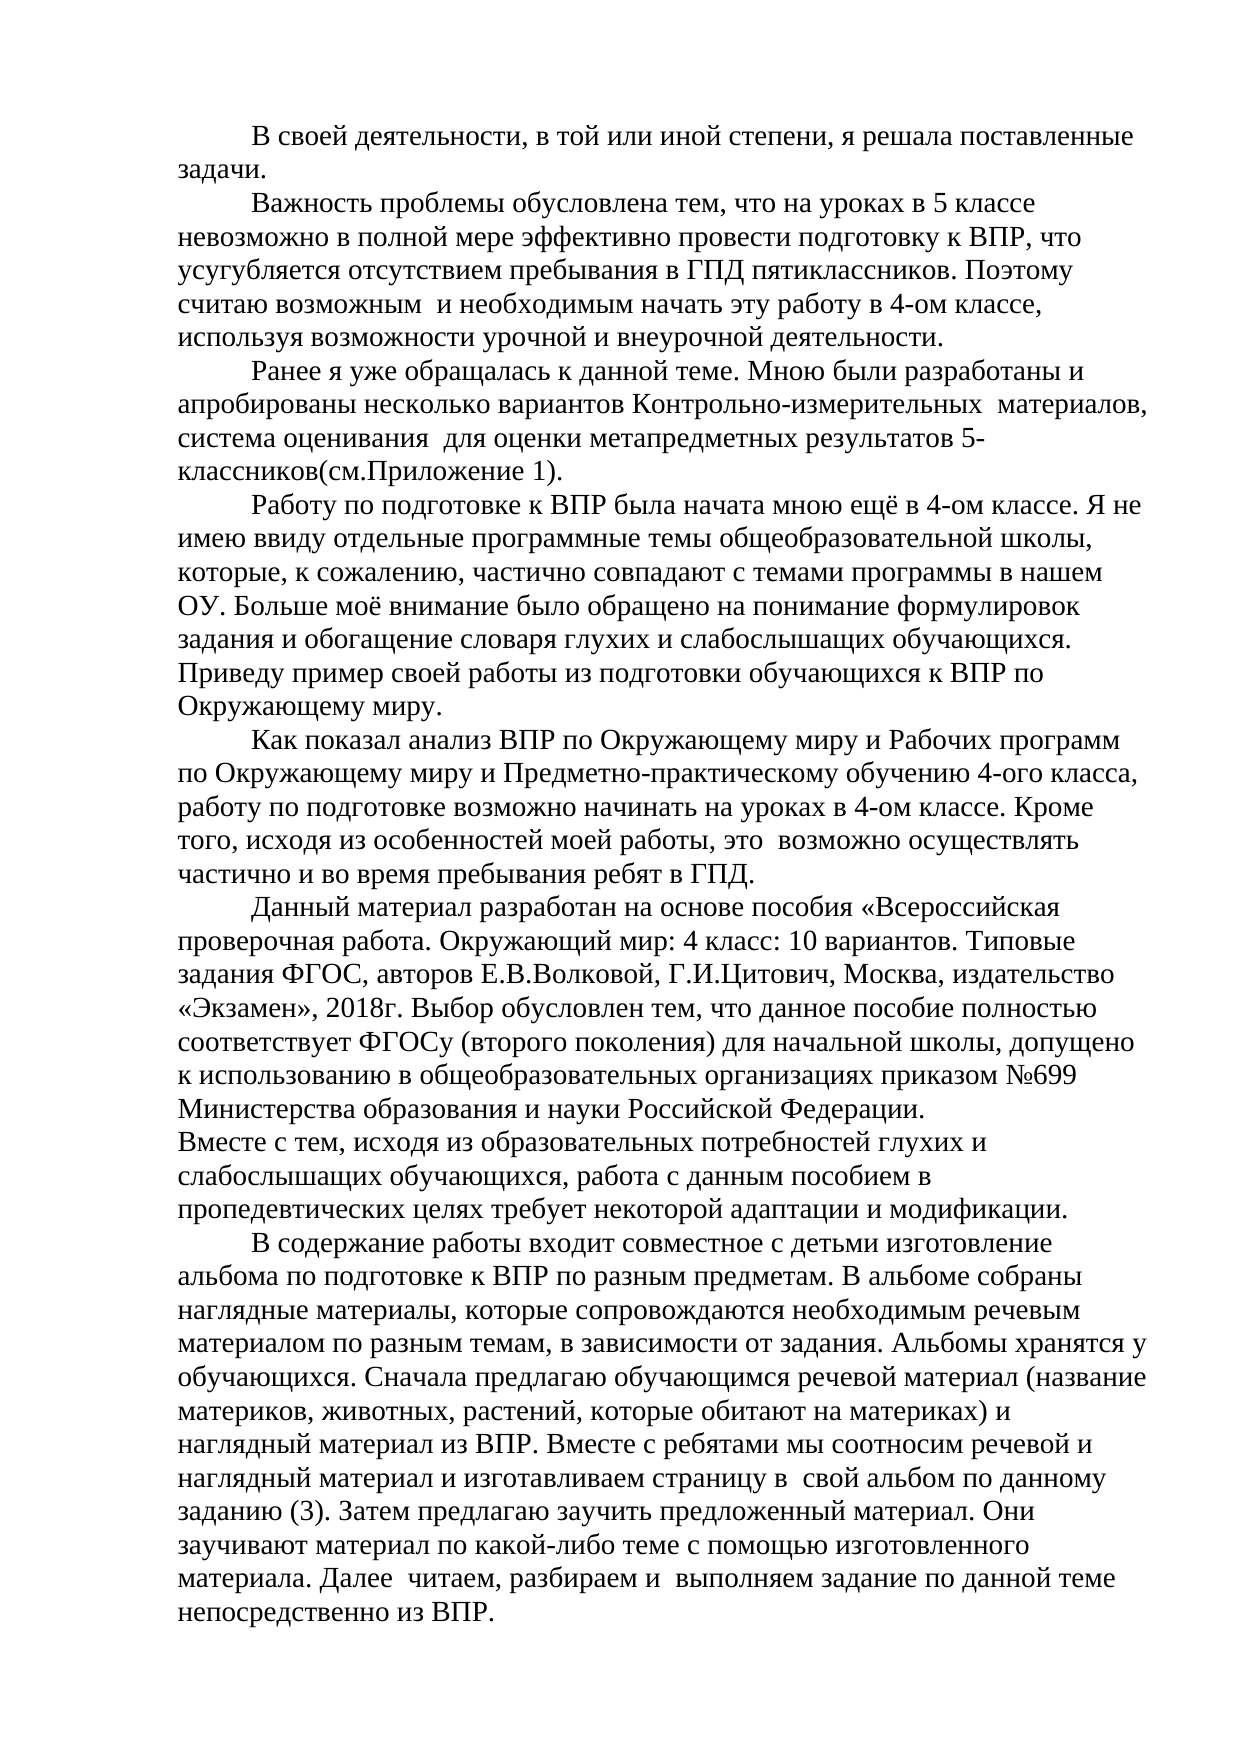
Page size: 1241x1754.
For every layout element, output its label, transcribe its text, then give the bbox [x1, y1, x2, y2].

text В своей деятельности, в той или иной степени, я решала поставленные задачи. [177, 118, 1152, 185]
text Данный материал разработан на основе пособия «Всероссийская проверочная работа. Окружающий мир: 4 класс: 10 вариантов. Типовые задания ФГОС, авторов Е.В.Волковой, Г.И.Цитович, Москва, издательство «Экзамен», 2018г. Выбор обусловлен тем, что данное пособие полностью соответствует ФГОСу (второго поколения) для начальной школы, допущено к использованию в общеобразовательных организациях приказом №699 Министерства образования и науки Российской Федерации. [177, 889, 1152, 1124]
text Ранее я уже обращалась к данной теме. Мною были разработаны и апробированы несколько вариантов Контрольно-измерительных материалов, система оценивания для оценки метапредметных результатов 5-классников(см.Приложение 1). [177, 353, 1152, 487]
text Важность проблемы обусловлена тем, что на уроках в 5 классе невозможно в полной мере эффективно провести подготовку к ВПР, что усугубляется отсутствием пребывания в ГПД пятиклассников. Поэтому считаю возможным и необходимым начать эту работу в 4-ом классе, используя возможности урочной и внеурочной деятельности. [177, 185, 1152, 353]
text Работу по подготовке к ВПР была начата мною ещё в 4-ом классе. Я не имею ввиду отдельные программные темы общеобразовательной школы, которые, к сожалению, частично совпадают с темами программы в нашем ОУ. Больше моё внимание было обращено на понимание формулировок задания и обогащение словаря глухих и слабослышащих обучающихся. Приведу пример своей работы из подготовки обучающихся к ВПР по Окружающему миру. [177, 487, 1152, 722]
text Вместе с тем, исходя из образовательных потребностей глухих и слабослышащих обучающихся, работа с данным пособием в пропедевтических целях требует некоторой адаптации и модификации. [177, 1124, 1152, 1225]
text В содержание работы входит совместное с детьми изготовление альбома по подготовке к ВПР по разным предметам. В альбоме собраны наглядные материалы, которые сопровождаются необходимым речевым материалом по разным темам, в зависимости от задания. Альбомы хранятся у обучающихся. Сначала предлагаю обучающимся речевой материал (название материков, животных, растений, которые обитают на материках) и наглядный материал из ВПР. Вместе с ребятами мы соотносим речевой и наглядный материал и изготавливаем страницу в свой альбом по данному заданию (3). Затем предлагаю заучить предложенный материал. Они заучивают материал по какой-либо теме с помощью изготовленного материала. Далее читаем, разбираем и выполняем задание по данной теме непосредственно из ВПР. [177, 1225, 1152, 1627]
text Как показал анализ ВПР по Окружающему миру и Рабочих программ по Окружающему миру и Предметно-практическому обучению 4-ого класса, работу по подготовке возможно начинать на уроках в 4-ом классе. Кроме того, исходя из особенностей моей работы, это возможно осуществлять частично и во время пребывания ребят в ГПД. [177, 722, 1152, 889]
